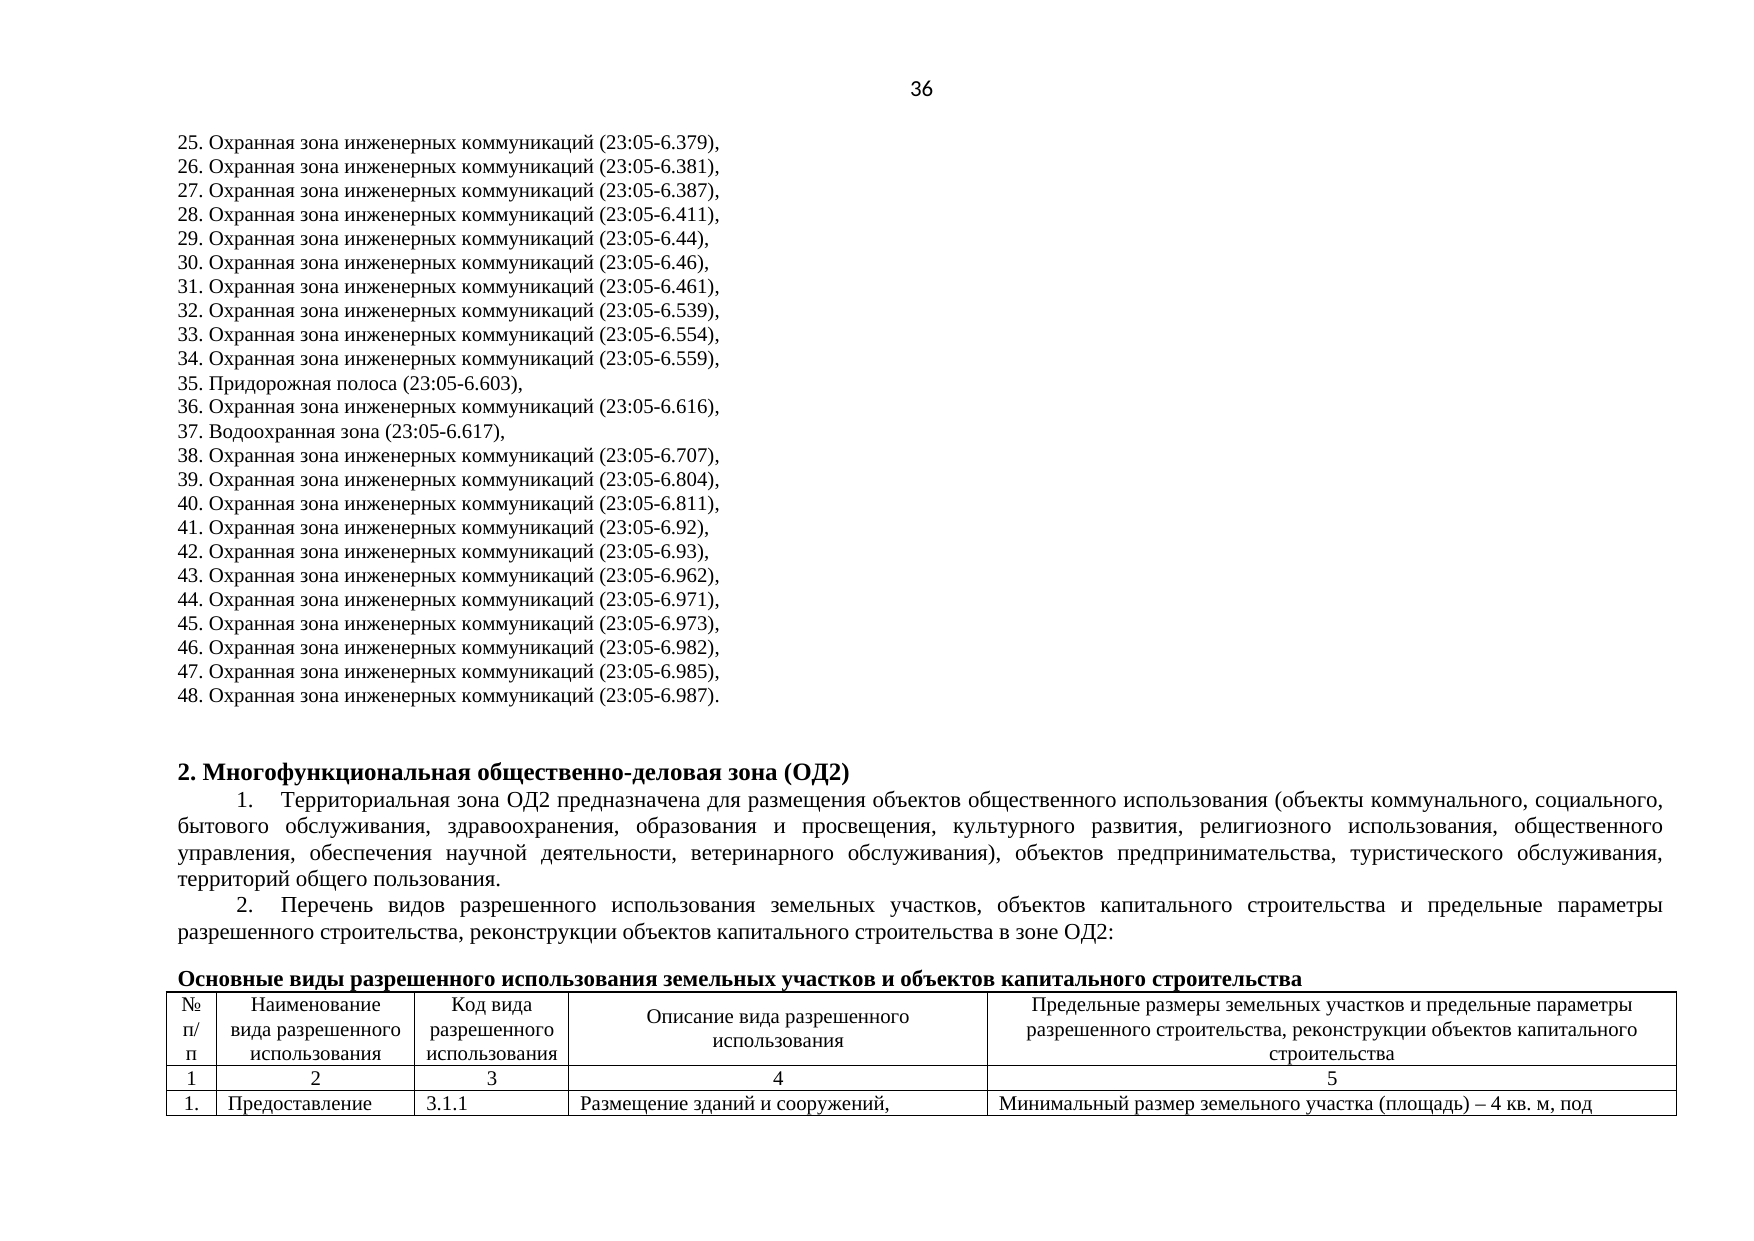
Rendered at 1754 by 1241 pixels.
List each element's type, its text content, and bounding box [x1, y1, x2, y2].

table_cell Минимальный размер земельного участка (площадь) – 4 кв. м, под существующими объектами принимается равной фактическому землепользованию. [988, 1091, 1676, 1115]
table_cell 5 [988, 1066, 1676, 1090]
table_header Описание вида разрешенного использования [569, 993, 987, 1064]
table_cell 2 [217, 1066, 414, 1090]
text 2. Перечень видов разрешенного использования земельных участков, объектов капитального строительства и предельные параметры разрешенного строительства, реконструкции объектов капитального строительства в зоне ОД2: [177, 891, 1665, 944]
table_cell 1. [167, 1091, 216, 1115]
table_cell 4 [569, 1066, 987, 1090]
table_header Предельные размеры земельных участков и предельные параметры разрешенного строительства, реконструкции объектов капитального строительства [988, 993, 1676, 1064]
table_header Код вида разрешенного использования [415, 993, 568, 1064]
table_cell 3 [415, 1066, 568, 1090]
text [177, 130, 1665, 707]
table_header № п/п [167, 993, 216, 1064]
subtitle 2. Многофункциональная общественно-деловая зона (ОД2) [177, 757, 1665, 786]
table_header Наименование вида разрешенного использования [217, 993, 414, 1064]
table_cell 3.1.1 [415, 1091, 568, 1115]
table_cell 1 [167, 1066, 216, 1090]
text 1. Территориальная зона ОД2 предназначена для размещения объектов общественного использования (объекты коммунального, социального, бытового обслуживания, здравоохранения, образования и просвещения, культурного развития, религиозного использования, общественного управления, обеспечения научной деятельности, ветеринарного обслуживания), объектов предпринимательства, туристического обслуживания, территорий общего пользования. [177, 786, 1665, 891]
subtitle Основные виды разрешенного использования земельных участков и объектов капитального строительства [177, 965, 1665, 991]
table_cell Предоставление коммунальных услуг [217, 1091, 414, 1115]
